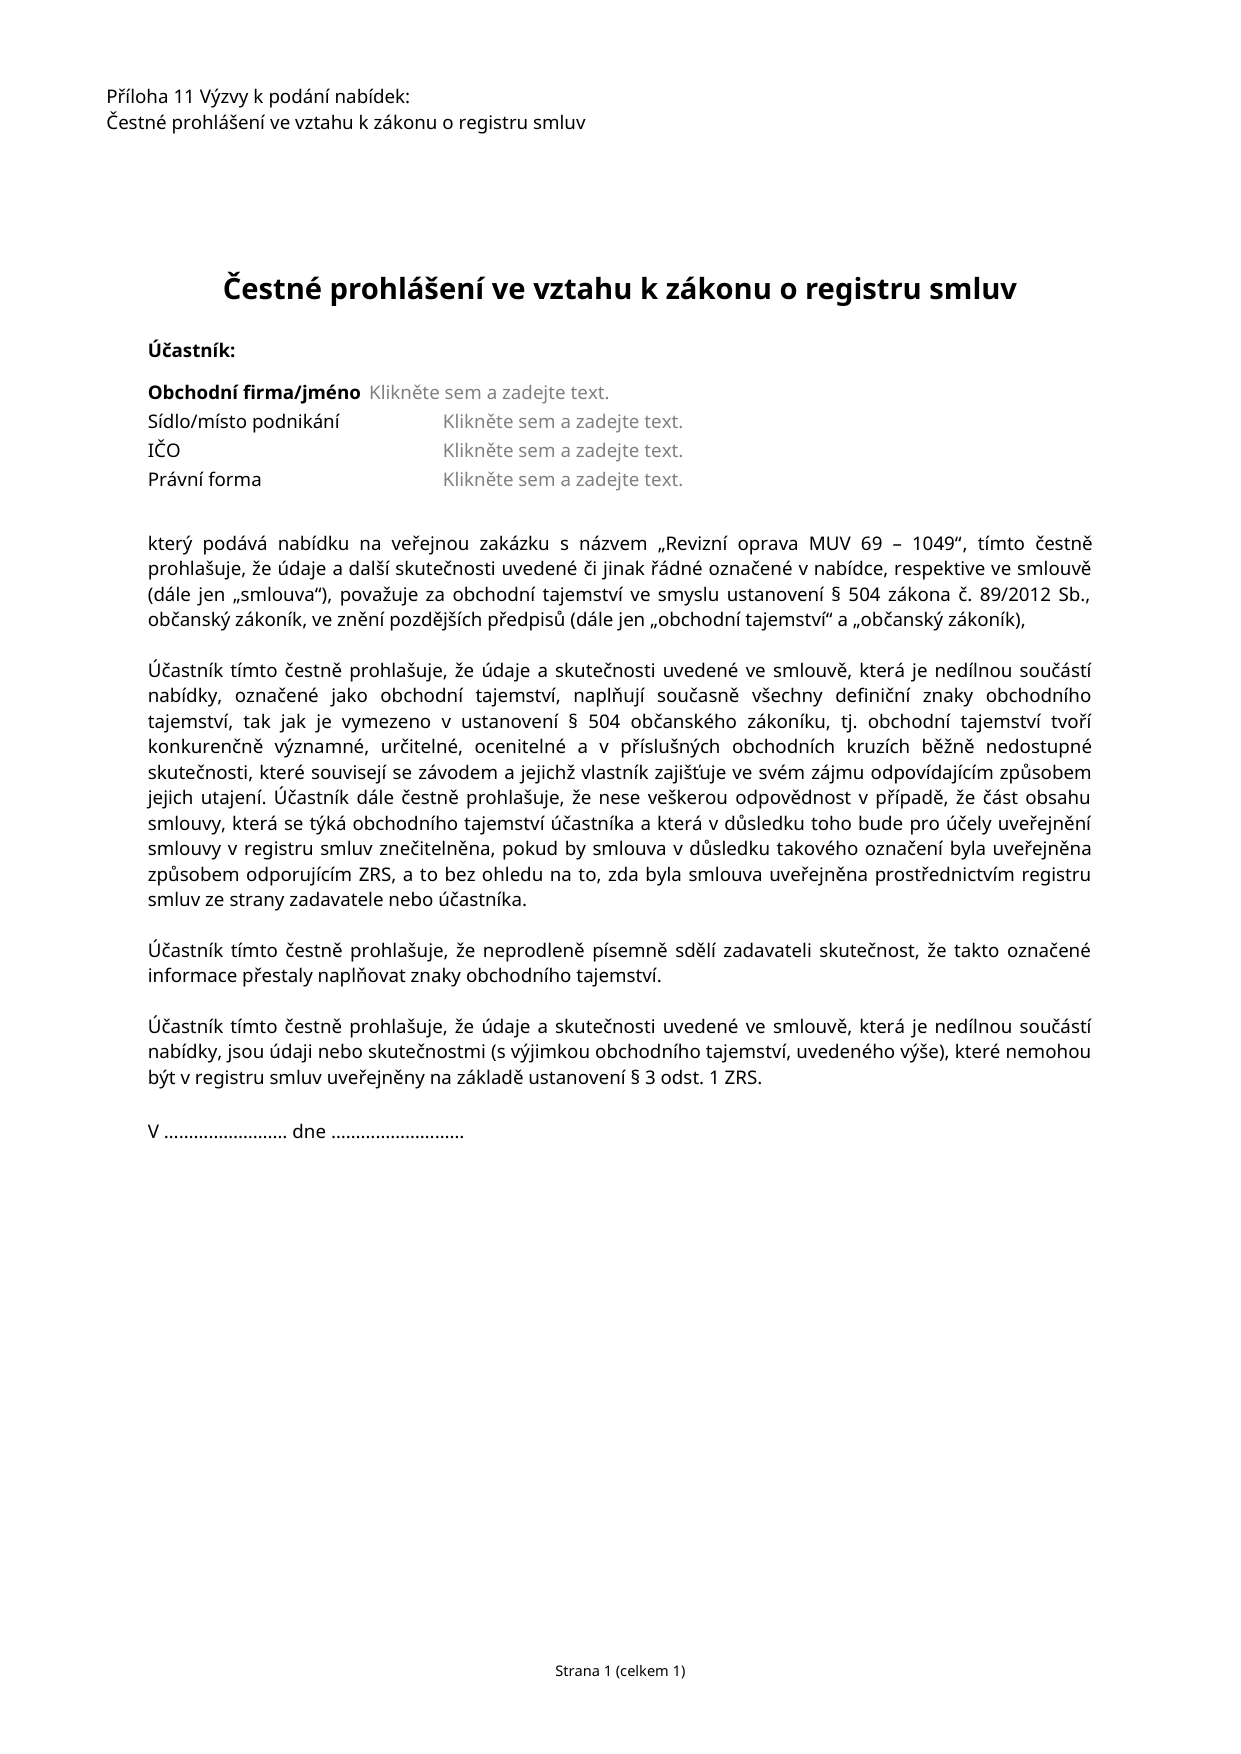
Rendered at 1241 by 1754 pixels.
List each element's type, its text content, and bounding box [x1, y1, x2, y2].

text V ………………….… dne ……………………… [148, 1115, 1092, 1144]
text Účastník tímto čestně prohlašuje, že neprodleně písemně sdělí zadavateli skutečnost, že takto označené informace přestaly naplňovat znaky obchodního tajemství. [148, 937, 1093, 988]
text Obchodní firma/jméno [148, 376, 1093, 405]
text Právní forma [148, 463, 1093, 492]
text IČO [148, 434, 1093, 463]
text Sídlo/místo podnikání [148, 405, 1093, 434]
text Účastník: [148, 333, 1093, 364]
text Účastník tímto čestně prohlašuje, že údaje a skutečnosti uvedené ve smlouvě, která je nedílnou součástí nabídky, označené jako obchodní tajemství, naplňují současně všechny definiční znaky obchodního tajemství, tak jak je vymezeno v ustanovení § 504 občanského zákoníku, tj. obchodní tajemství tvoří konkurenčně významné, určitelné, ocenitelné a v příslušných obchodních kruzích běžně nedostupné skutečnosti, které souvisejí se závodem a jejichž vlastník zajišťuje ve svém zájmu odpovídajícím způsobem jejich utajení. Účastník dále čestně prohlašuje, že nese veškerou odpovědnost v případě, že část obsahu smlouvy, která se týká obchodního tajemství účastníka a která v důsledku toho bude pro účely uveřejnění smlouvy v registru smluv znečitelněna, pokud by smlouva v důsledku takového označení byla uveřejněna způsobem odporujícím ZRS, a to bez ohledu na to, zda byla smlouva uveřejněna prostřednictvím registru smluv ze strany zadavatele nebo účastníka. [148, 657, 1093, 912]
text který podává nabídku na veřejnou zakázku s názvem „Revizní oprava MUV 69 – 1049“, tímto čestně prohlašuje, že údaje a další skutečnosti uvedené či jinak řádné označené v nabídce, respektive ve smlouvě (dále jen „smlouva“), považuje za obchodní tajemství ve smyslu ustanovení § 504 zákona č. 89/2012 Sb., občanský zákoník, ve znění pozdějších předpisů (dále jen „obchodní tajemství“ a „občanský zákoník), [148, 530, 1093, 632]
text Účastník tímto čestně prohlašuje, že údaje a skutečnosti uvedené ve smlouvě, která je nedílnou součástí nabídky, jsou údaji nebo skutečnostmi (s výjimkou obchodního tajemství, uvedeného výše), které nemohou být v registru smluv uveřejněny na základě ustanovení § 3 odst. 1 ZRS. [148, 1013, 1093, 1090]
title Čestné prohlášení ve vztahu k zákonu o registru smluv [148, 268, 1093, 308]
